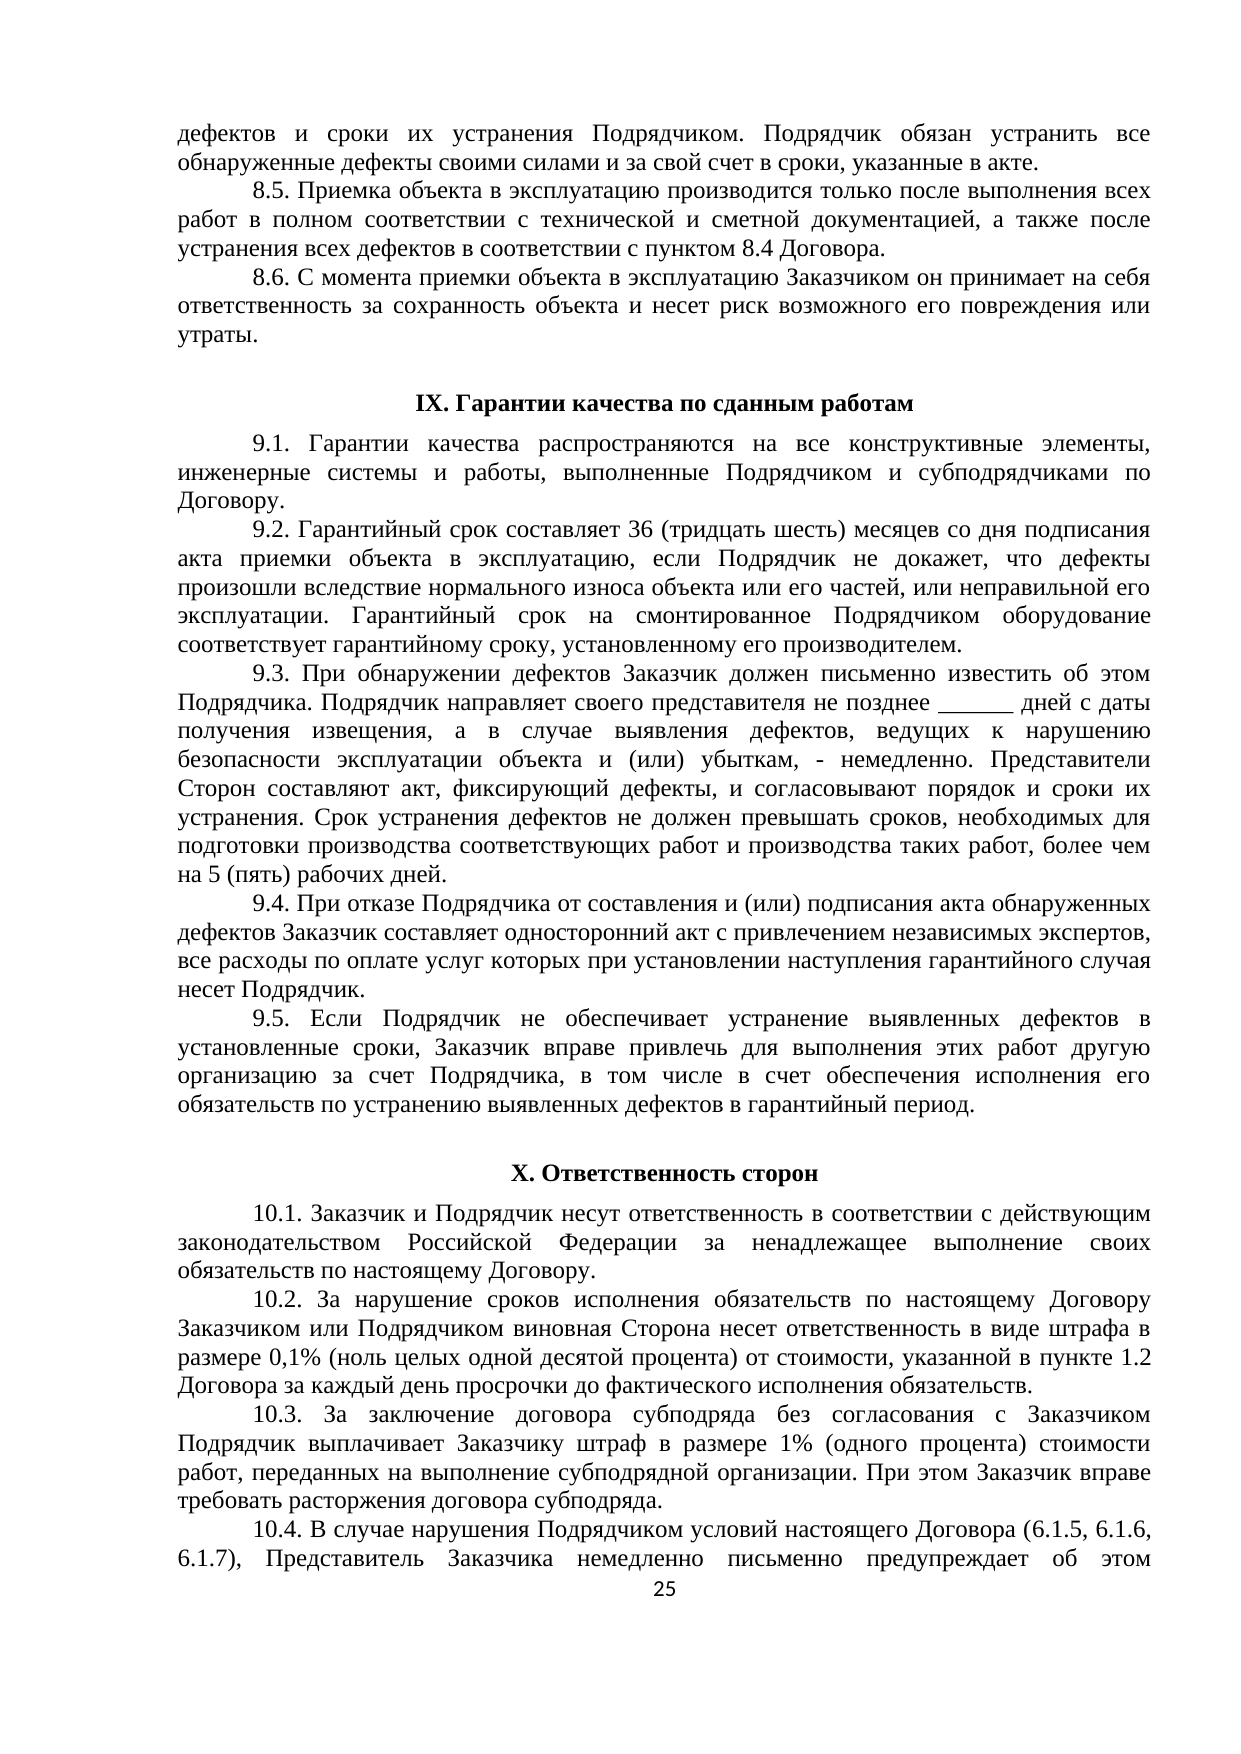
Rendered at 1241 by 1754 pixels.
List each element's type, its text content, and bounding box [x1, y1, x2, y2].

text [177, 118, 1152, 176]
text 9.2. Гарантийный срок составляет 36 (тридцать шесть) месяцев со дня подписания акта приемки объекта в эксплуатацию, если Подрядчик не докажет, что дефекты произошли вследствие нормального износа объекта или его частей, или неправильной его эксплуатации. Гарантийный срок на смонтированное Подрядчиком оборудование соответствует гарантийному сроку, установленному его производителем. [177, 514, 1152, 658]
text 8.5. Приемка объекта в эксплуатацию производится только после выполнения всех работ в полном соответствии с технической и сметной документацией, а также после устранения всех дефектов в соответствии с пунктом 8.4 Договора. [177, 176, 1152, 262]
text 9.1. Гарантии качества распространяются на все конструктивные элементы, инженерные системы и работы, выполненные Подрядчиком и субподрядчиками по Договору. [177, 428, 1152, 514]
text 10.2. За нарушение сроков исполнения обязательств по настоящему Договору Заказчиком или Подрядчиком виновная Сторона несет ответственность в виде штрафа в размере 0,1% (ноль целых одной десятой процента) от стоимости, указанной в пункте 1.2 Договора за каждый день просрочки до фактического исполнения обязательств. [177, 1284, 1152, 1399]
text 10.3. За заключение договора субподряда без согласования с Заказчиком Подрядчик выплачивает Заказчику штраф в размере 1% (одного процента) стоимости работ, переданных на выполнение субподрядной организации. При этом Заказчик вправе требовать расторжения договора субподряда. [177, 1399, 1152, 1514]
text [177, 1514, 1152, 1572]
text 9.5. Если Подрядчик не обеспечивает устранение выявленных дефектов в установленные сроки, Заказчик вправе привлечь для выполнения этих работ другую организацию за счет Подрядчика, в том числе в счет обеспечения исполнения его обязательств по устранению выявленных дефектов в гарантийный период. [177, 1003, 1152, 1118]
text 8.6. С момента приемки объекта в эксплуатацию Заказчиком он принимает на себя ответственность за сохранность объекта и несет риск возможного его повреждения или утраты. [177, 262, 1152, 348]
text 10.1. Заказчик и Подрядчик несут ответственность в соответствии с действующим законодательством Российской Федерации за ненадлежащее выполнение своих обязательств по настоящему Договору. [177, 1198, 1152, 1284]
text 9.4. При отказе Подрядчика от составления и (или) подписания акта обнаруженных дефектов Заказчик составляет односторонний акт с привлечением независимых экспертов, все расходы по оплате услуг которых при установлении наступления гарантийного случая несет Подрядчик. [177, 888, 1152, 1003]
text IX. Гарантии качества по сданным работам [177, 388, 1152, 417]
text X. Ответственность сторон [177, 1158, 1152, 1187]
text 9.3. При обнаружении дефектов Заказчик должен письменно известить об этом Подрядчика. Подрядчик направляет своего представителя не позднее ______ дней с даты получения извещения, а в случае выявления дефектов, ведущих к нарушению безопасности эксплуатации объекта и (или) убыткам, - немедленно. Представители Сторон составляют акт, фиксирующий дефекты, и согласовывают порядок и сроки их устранения. Срок устранения дефектов не должен превышать сроков, необходимых для подготовки производства соответствующих работ и производства таких работ, более чем на 5 (пять) рабочих дней. [177, 658, 1152, 888]
